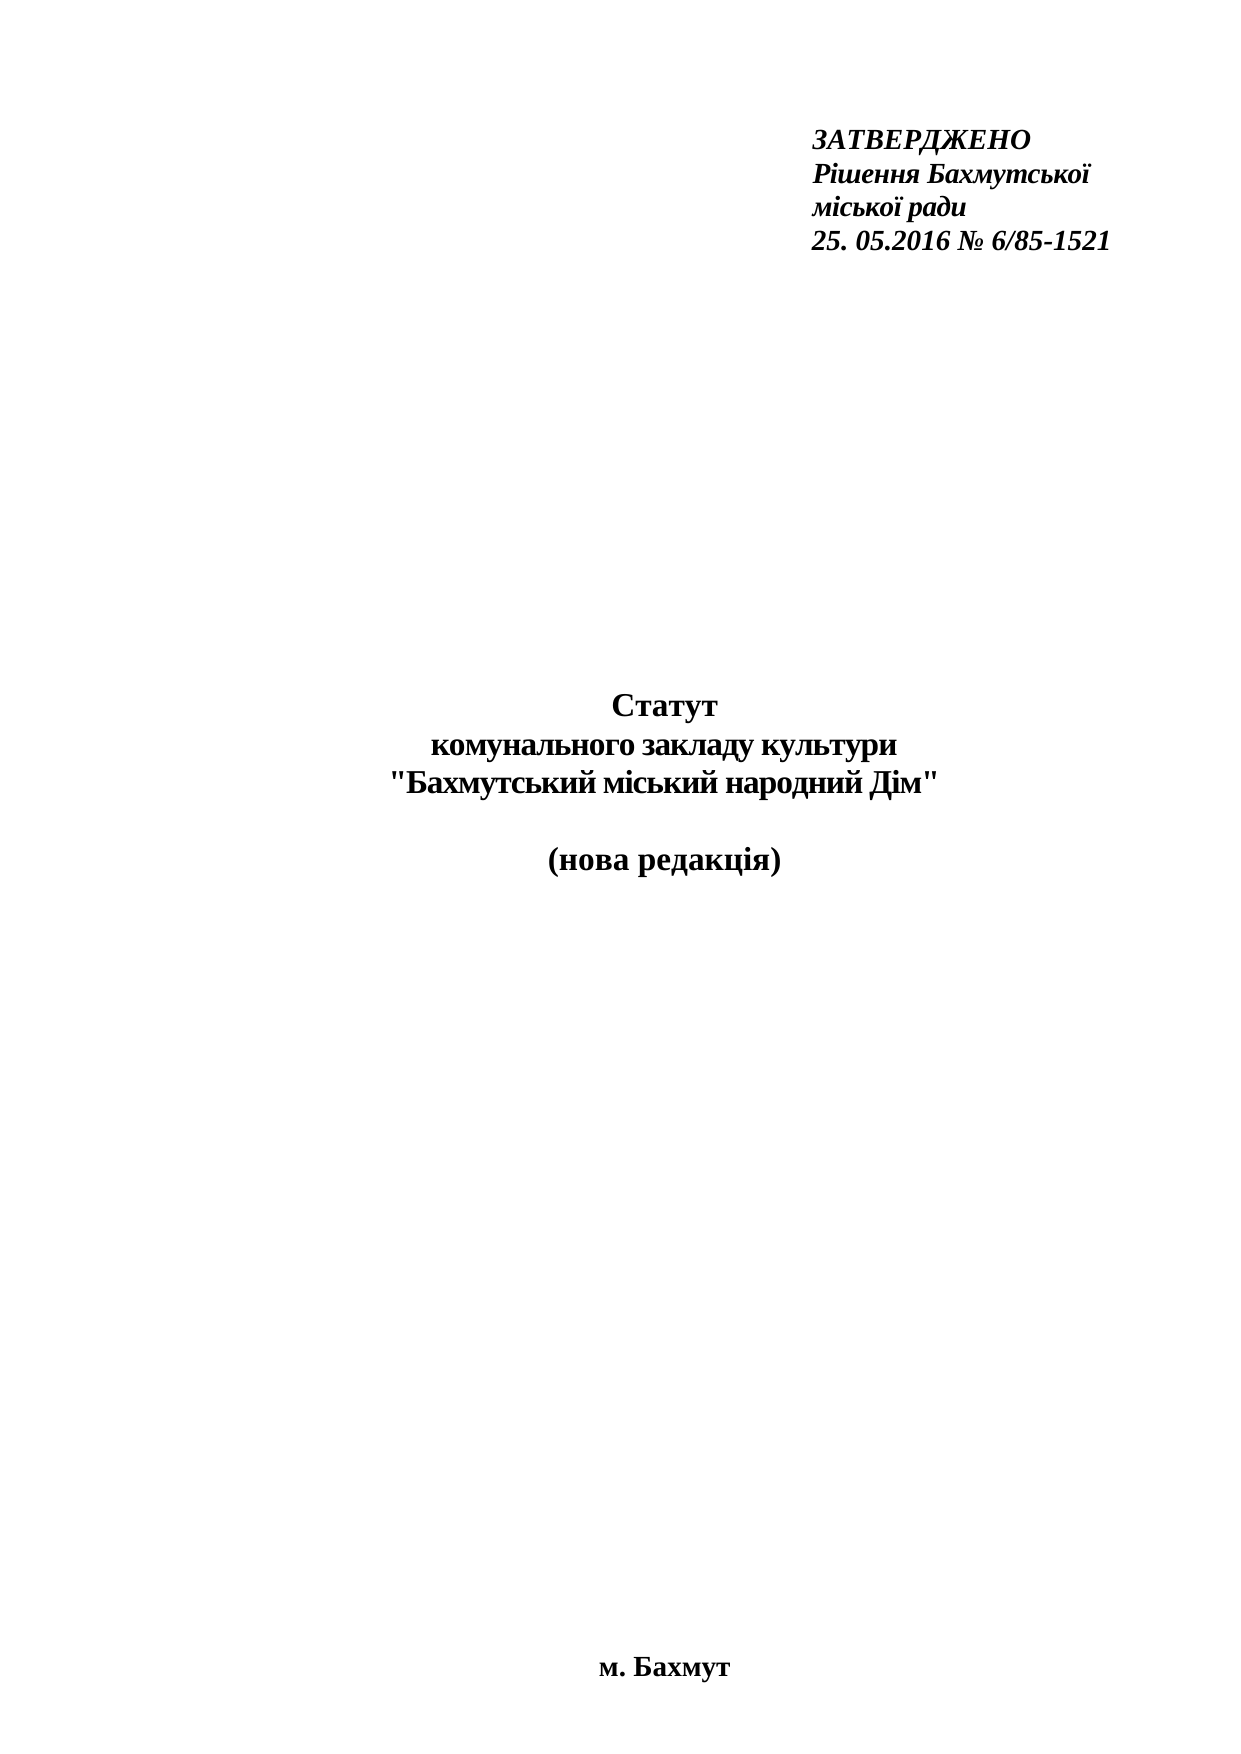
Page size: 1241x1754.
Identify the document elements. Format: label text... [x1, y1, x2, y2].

text м. Бахмут [177, 1649, 1152, 1682]
text Статут [177, 686, 1152, 724]
text "Бахмутський міський народний Дім" [177, 762, 1152, 801]
text комунального закладу культури [177, 724, 1152, 762]
text Рішення Бахмутської [812, 156, 1152, 189]
text ЗАТВЕРДЖЕНО [812, 122, 1152, 156]
text (нова редакція) [177, 839, 1152, 877]
text 25. 05.2016 № 6/85-1521 [177, 223, 1152, 256]
text міської ради [812, 189, 1152, 223]
